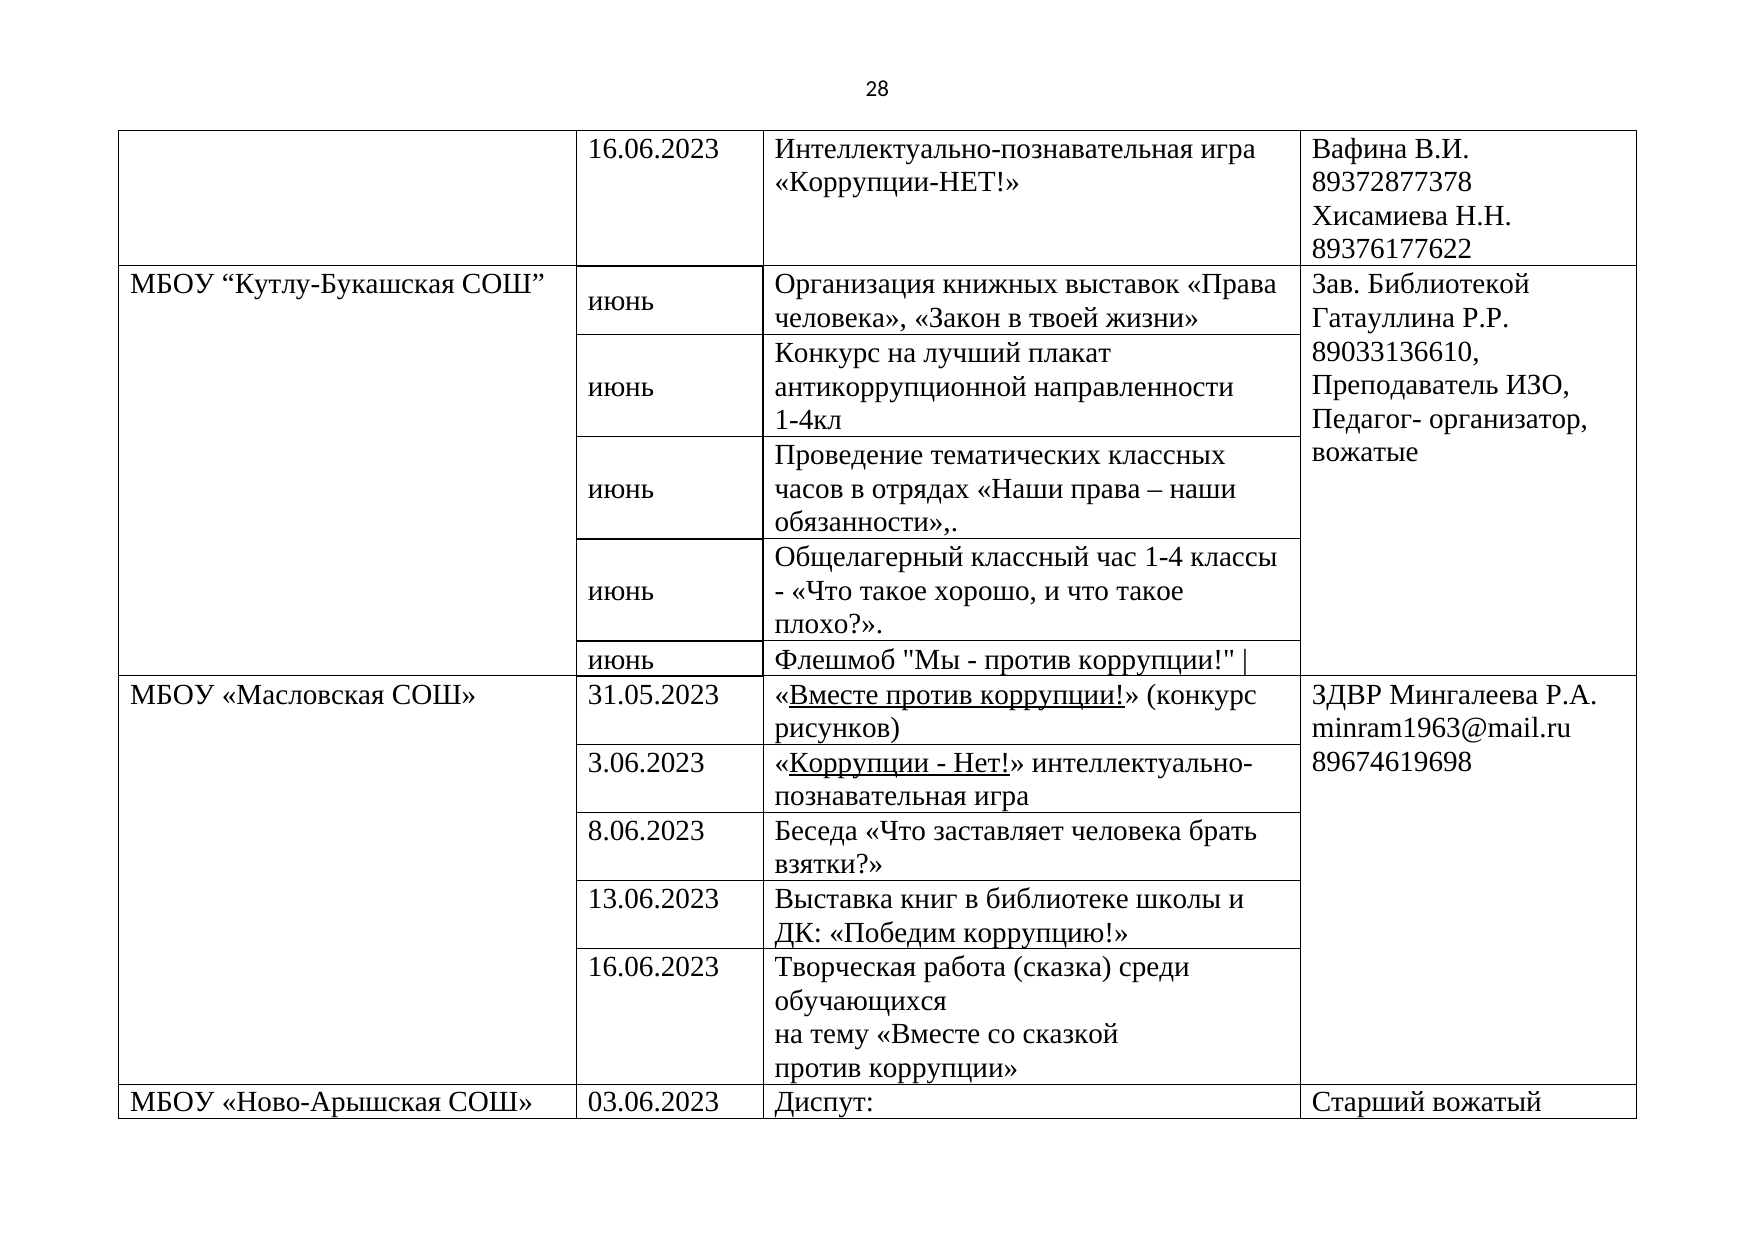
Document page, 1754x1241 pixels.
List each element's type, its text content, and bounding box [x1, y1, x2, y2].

table_cell Беседа «Что заставляет человека брать взятки?» [764, 813, 1300, 880]
table_cell июнь [577, 335, 762, 436]
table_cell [764, 1085, 1300, 1118]
table_cell Интеллектуально-познавательная игра «Коррупции-НЕТ!» [764, 131, 1300, 265]
table_cell 3.06.2023 [577, 745, 763, 812]
table_cell Творческая работа (сказка) среди обучающихся на тему «Вместе со сказкой против коррупции» [764, 949, 1300, 1083]
table_cell Конкурс на лучший плакат антикоррупционной направленности 1-4кл [764, 335, 1300, 436]
table_cell 03.06.2023 [577, 1085, 763, 1118]
table_cell июнь [577, 437, 762, 538]
table_cell Общелагерный классный час 1-4 классы - «Что такое хорошо, и что такое плохо?». [764, 539, 1300, 640]
table_cell 16.06.2023 [577, 949, 763, 1083]
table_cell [119, 1085, 576, 1118]
table_cell Флешмоб "Мы - против коррупции!" | [764, 641, 1300, 675]
table_cell «Коррупции - Нет!» интеллектуально-познавательная игра [764, 745, 1300, 812]
table_cell МБОУ “Кутлу-Букашская СОШ” [119, 266, 576, 675]
table_cell «Вместе против коррупции!» (конкурс рисунков) [764, 676, 1300, 744]
table_cell 16.06.2023 [577, 131, 763, 265]
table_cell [1301, 1085, 1636, 1118]
table_cell ЗДВР Мингалеева Р.А. minram1963@mail.ru 89674619698 [1301, 676, 1636, 1083]
table_cell июнь [577, 267, 762, 334]
table_cell МБОУ «Масловская СОШ» [119, 676, 576, 1083]
table_cell июнь [577, 642, 762, 675]
table_cell Зав. Библиотекой Гатауллина Р.Р. 89033136610, Преподаватель ИЗО, Педагог- организатор, вожатые [1301, 266, 1636, 675]
table_cell 8.06.2023 [577, 813, 763, 880]
table_cell Выставка книг в библиотеке школы и ДК: «Победим коррупцию!» [764, 881, 1300, 948]
table_cell Организация книжных выставок «Права человека», «Закон в твоей жизни» [764, 266, 1300, 334]
table_cell Проведение тематических классных часов в отрядах «Наши права – наши обязанности»,. [764, 437, 1300, 538]
table_cell 31.05.2023 [577, 677, 763, 744]
table_cell июнь [577, 540, 762, 640]
table_cell 13.06.2023 [577, 881, 763, 948]
table_cell Вафина В.И. 89372877378 Хисамиева Н.Н. 89376177622 [1301, 131, 1636, 265]
